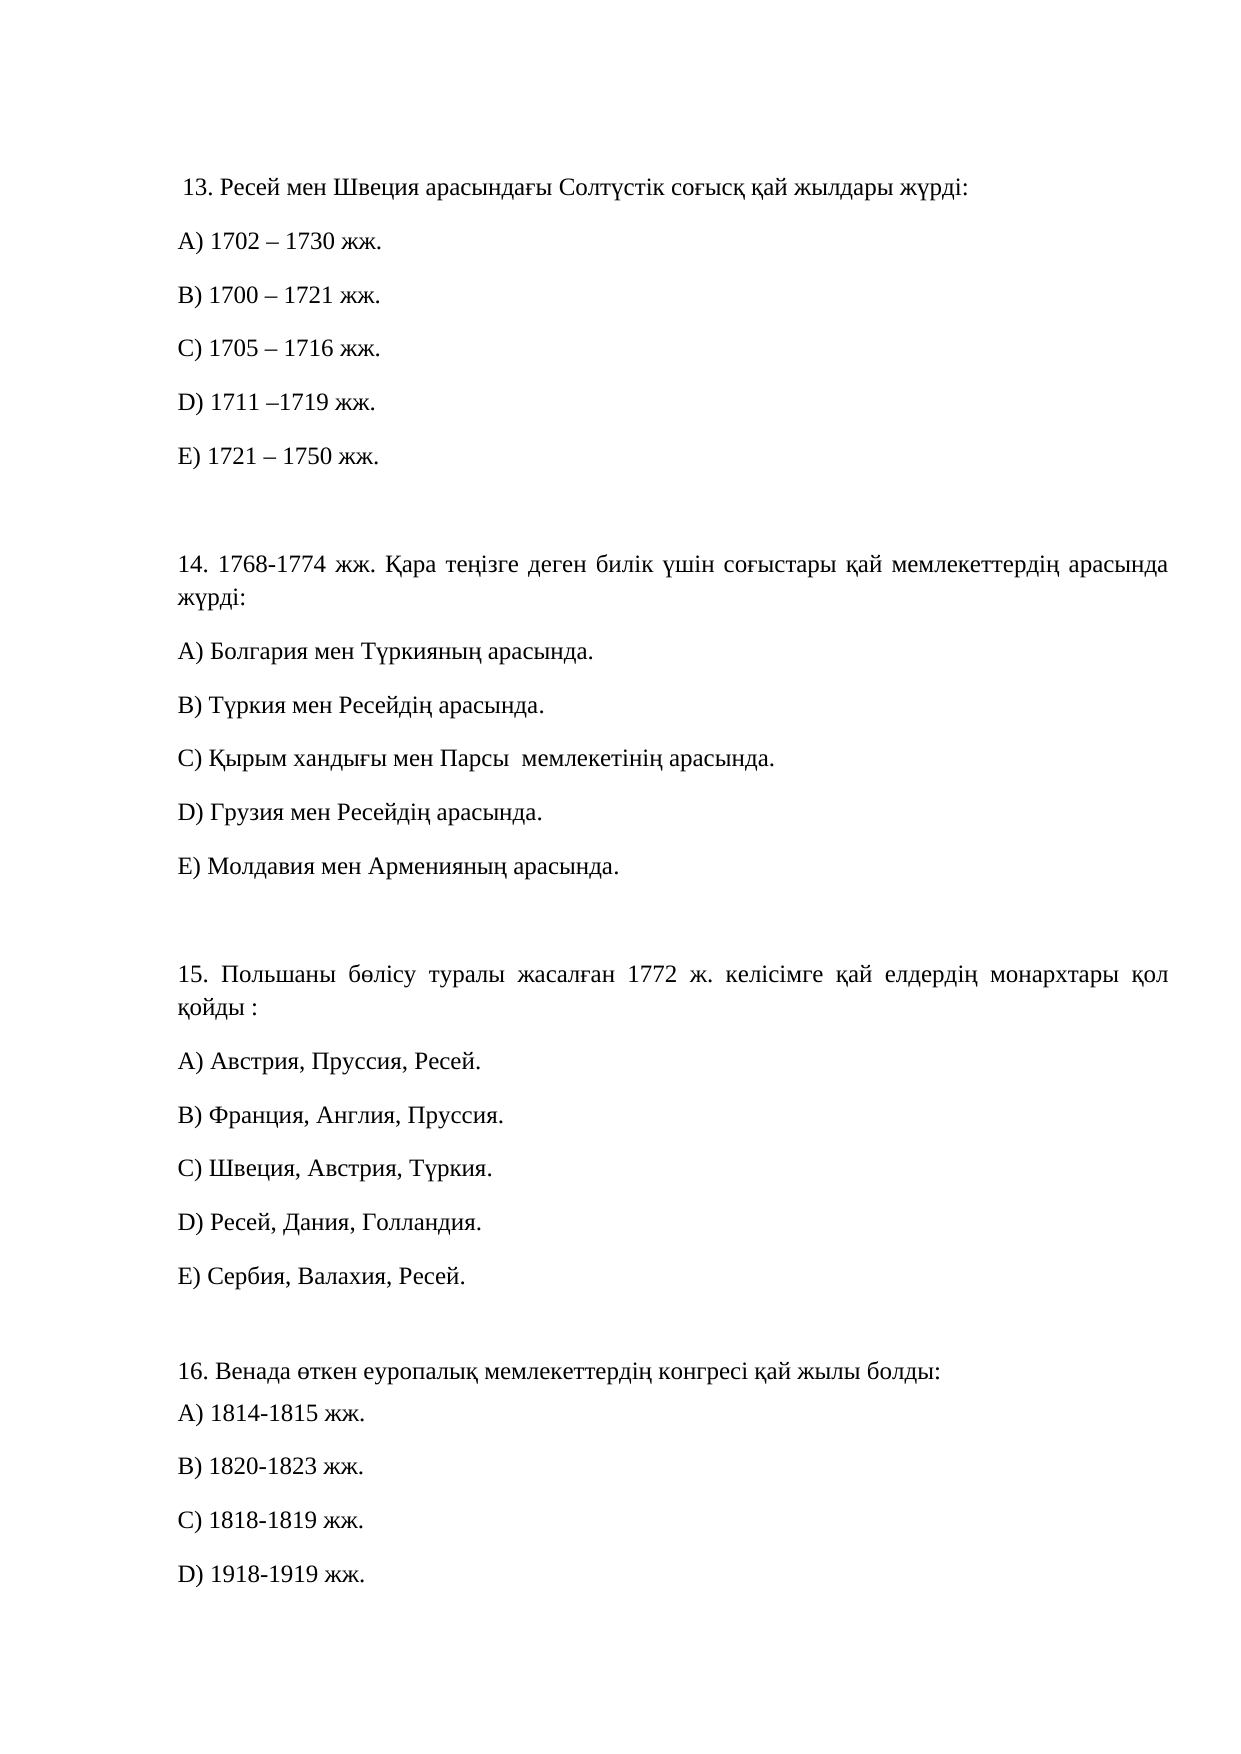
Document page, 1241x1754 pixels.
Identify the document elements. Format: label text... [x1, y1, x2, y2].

text C) Швеция, Австрия, Түркия. [177, 1153, 1002, 1182]
text B) 1820-1823 жж. [177, 1451, 1152, 1480]
text D) 1918-1919 жж. [177, 1559, 1152, 1588]
text 13. Ресей мен Швеция арасындағы Солтүстік соғысқ қай жылдары жүрді: [138, 172, 1151, 201]
text D) 1711 –1719 жж. [177, 387, 983, 416]
text A) Болгария мен Түркияның арасында. [177, 636, 1002, 664]
text 14. 1768-1774 жж. Қара теңізге деген билік үшін соғыстары қай мемлекеттердің арасында жүрді: [177, 549, 1170, 611]
text E) Сербия, Валахия, Ресей. [177, 1261, 1002, 1290]
text D) Ресей, Дания, Голландия. [177, 1207, 1002, 1236]
text B) Түркия мен Ресейдің арасында. [177, 690, 1002, 718]
text B) 1700 – 1721 жж. [177, 280, 983, 308]
text E) Молдавия мен Арменияның арасында. [177, 851, 1002, 880]
text D) Грузия мен Ресейдің арасында. [177, 797, 1002, 826]
text A) 1702 – 1730 жж. [177, 226, 983, 254]
text B) Франция, Англия, Пруссия. [177, 1100, 1002, 1128]
text 16. Венада өткен еуропалық мемлекеттердің конгресі қай жылы болды: [177, 1356, 1152, 1385]
text A) 1814-1815 жж. [177, 1398, 1152, 1426]
text C) Қырым хандығы мен Парсы мемлекетінің арасында. [177, 743, 1002, 772]
text C) 1818-1819 жж. [177, 1505, 1152, 1534]
text E) 1721 – 1750 жж. [177, 441, 983, 470]
text C) 1705 – 1716 жж. [177, 333, 983, 362]
text A) Австрия, Пруссия, Ресей. [177, 1046, 1002, 1074]
text 15. Польшаны бөлісу туралы жасалған 1772 ж. келісімге қай елдердің монархтары қол қойды : [177, 959, 1170, 1021]
